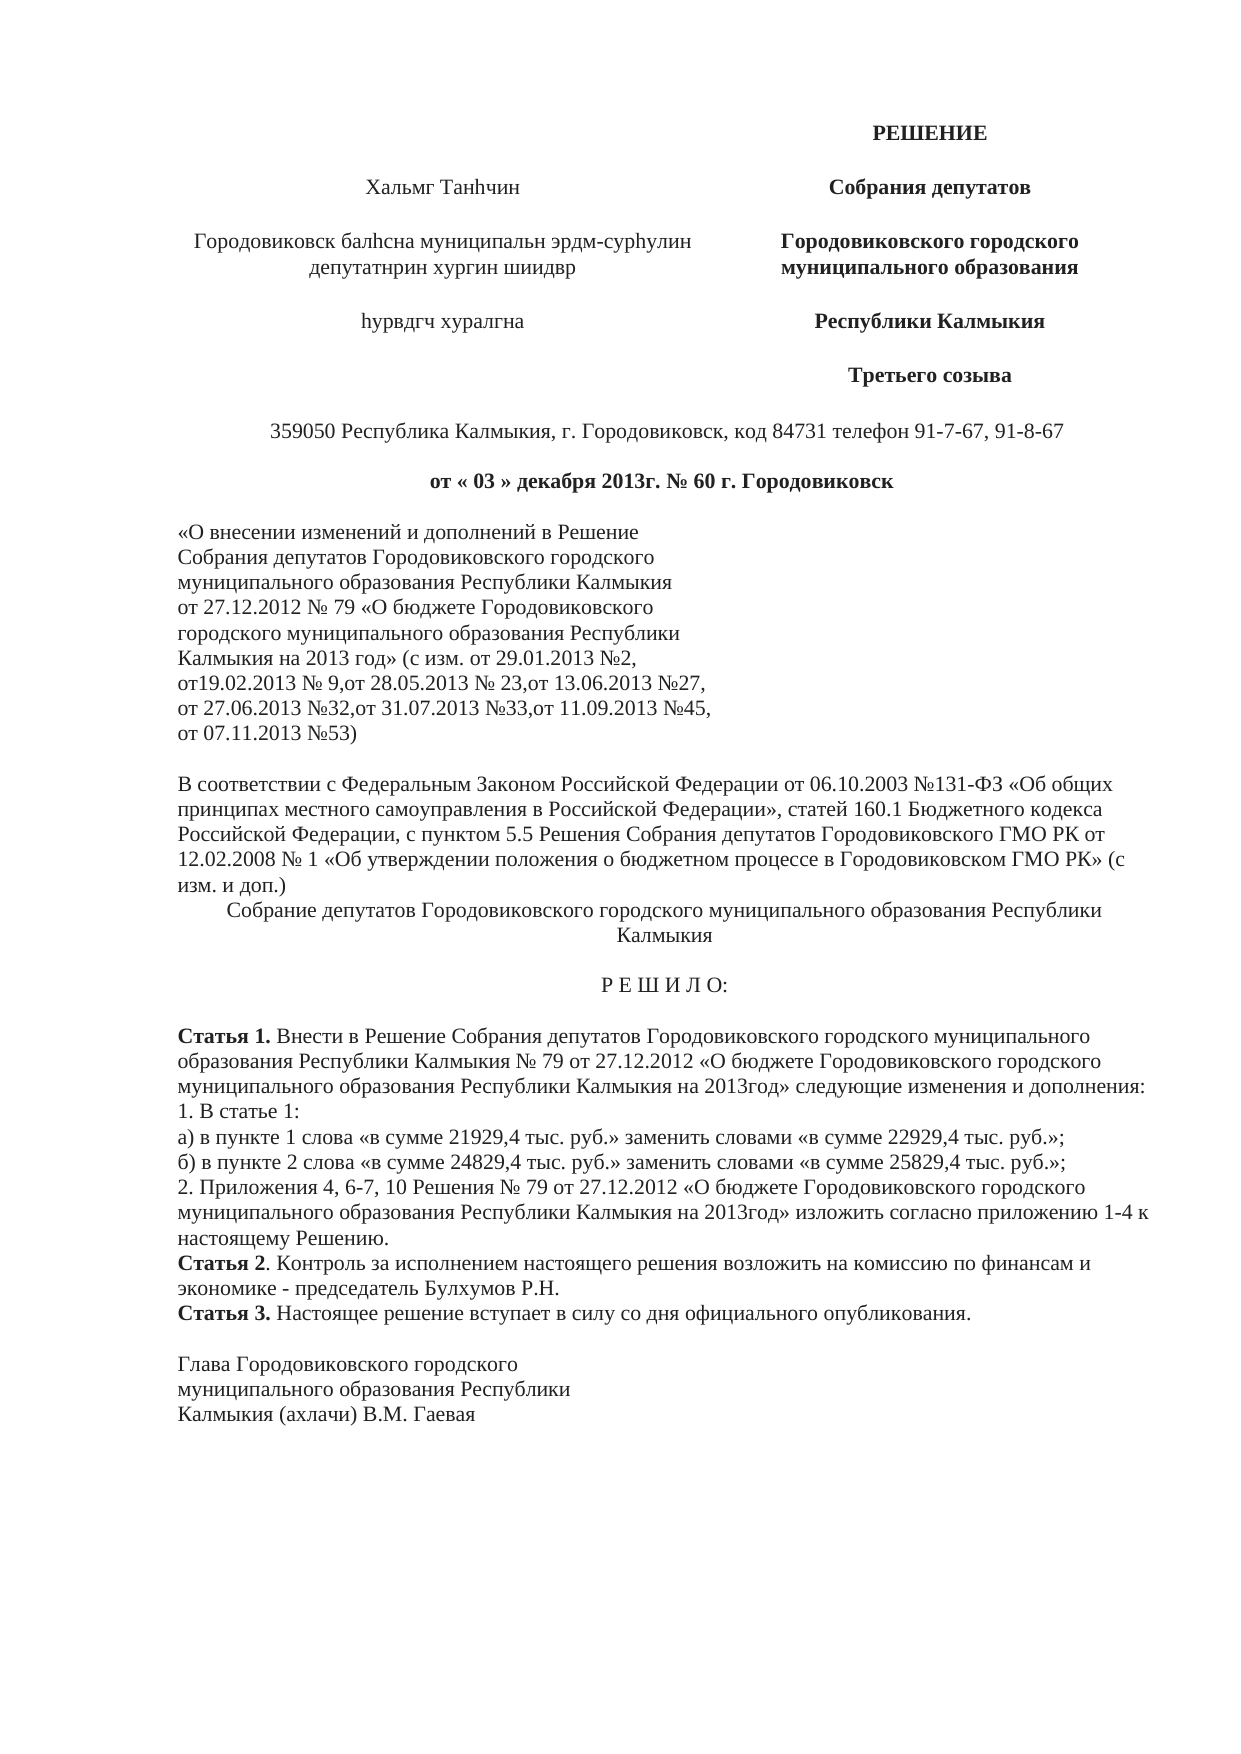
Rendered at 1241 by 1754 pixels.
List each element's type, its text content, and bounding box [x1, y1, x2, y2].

text Собрание депутатов Городовиковского городского муниципального образования Республики Калмыкия [177, 897, 1152, 947]
text Статья 1. Внести в Решение Собрания депутатов Городовиковского городского муниципального образования Республики Калмыкия № 79 от 27.12.2012 «О бюджете Городовиковского городского муниципального образования Республики Калмыкия на 2013год» следующие изменения и дополнения: 1. В статье 1: а) в пункте 1 слова «в сумме 21929,4 тыс. руб.» заменить словами «в сумме 22929,4 тыс. руб.»; б) в пункте 2 слова «в сумме 24829,4 тыс. руб.» заменить словами «в сумме 25829,4 тыс. руб.»; 2. Приложения 4, 6-7, 10 Решения № 79 от 27.12.2012 «О бюджете Городовиковского городского муниципального образования Республики Калмыкия на 2013год» изложить согласно приложению 1-4 к настоящему Решению. Статья 2. Контроль за исполнением настоящего решения возложить на комиссию по финансам и экономике - председатель Булхумов Р.Н. Статья 3. Настоящее решение вступает в силу со дня официального опубликования. Глава Городовиковского городского муниципального образования Республики Калмыкия (ахлачи) В.М. Гаевая [177, 1023, 1152, 1426]
text муниципального образования Республики Калмыкия [177, 569, 1152, 594]
text от19.02.2013 № 9,от 28.05.2013 № 23,от 13.06.2013 №27, [177, 670, 1152, 695]
text от 27.06.2013 №32,от 31.07.2013 №33,от 11.09.2013 №45, [177, 695, 1152, 720]
text Калмыкия на 2013 год» (с изм. от 29.01.2013 №2, [177, 645, 1152, 670]
table_header Хальмг Танhчин Городовиковск балhсна муниципальн эрдм-сурhулин депутатнрин хургин шиидвр hурвдгч хуралгна [177, 118, 708, 389]
table_header РЕШЕНИЕ Собрания депутатов Городовиковского городского муниципального образования Республики Калмыкия Третьего созыва [708, 118, 1152, 389]
text 359050 Республика Калмыкия, г. Городовиковск, код 84731 телефон 91-7-67, 91-8-67 [177, 418, 1152, 443]
text городского муниципального образования Республики [177, 619, 1152, 645]
text «О внесении изменений и дополнений в Решение [177, 493, 1152, 544]
text от 07.11.2013 №53) В соответствии с Федеральным Законом Российской Федерации от 06.10.2003 №131-ФЗ «Об общих принципах местного самоуправления в Российской Федерации», статей 160.1 Бюджетного кодекса Российской Федерации, с пунктом 5.5 Решения Собрания депутатов Городовиковского ГМО РК от 12.02.2008 № 1 «Об утверждении положения о бюджетном процессе в Городовиковском ГМО РК» (с изм. и доп.) [177, 720, 1152, 897]
text Собрания депутатов Городовиковского городского [177, 544, 1152, 569]
text от 27.12.2012 № 79 «О бюджете Городовиковского [177, 594, 1152, 619]
text Р Е Ш И Л О: [177, 972, 1152, 998]
text от « 03 » декабря 2013г. № 60 г. Городовиковск [177, 468, 1152, 493]
